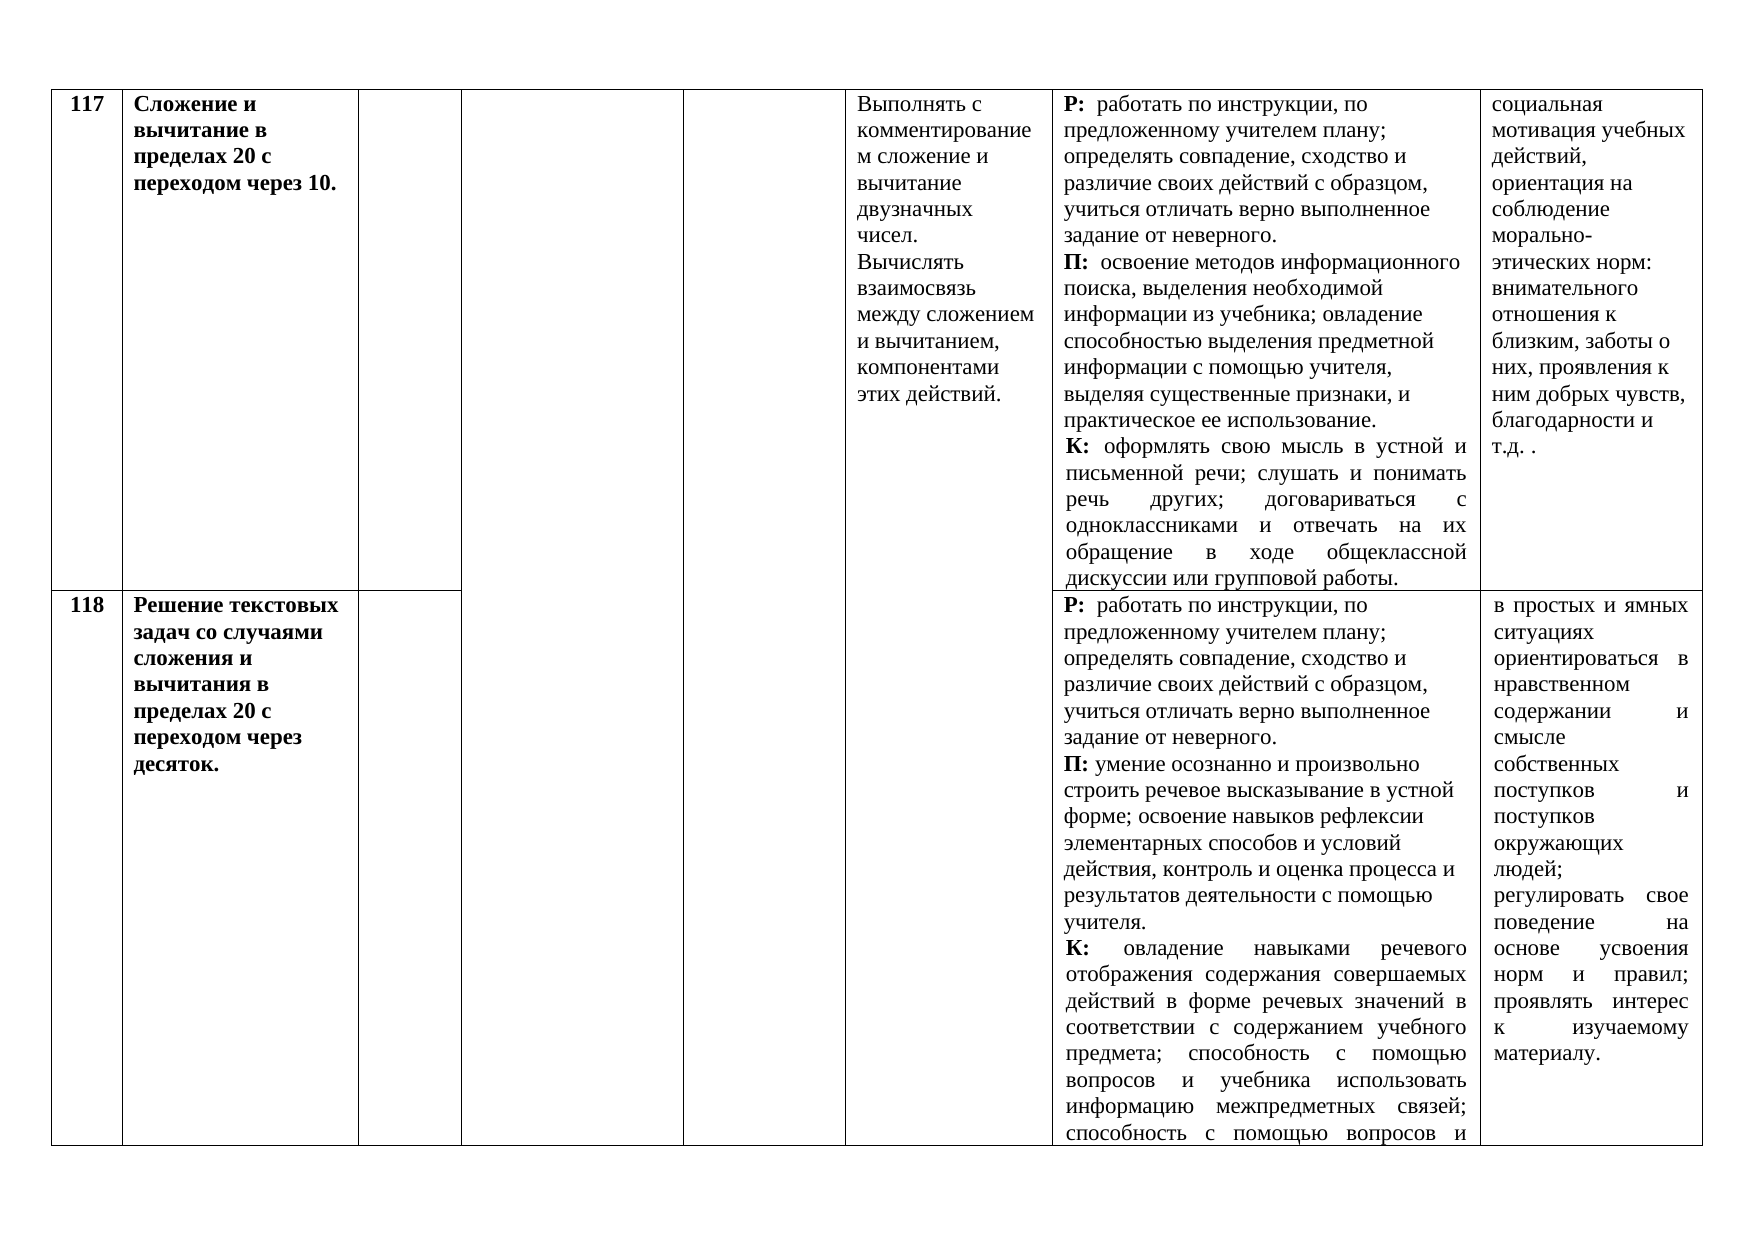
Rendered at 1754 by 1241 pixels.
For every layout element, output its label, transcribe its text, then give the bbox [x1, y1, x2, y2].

table_cell [359, 90, 461, 590]
table_cell Р: работать по инструкции, по предложенному учителем плану; определять совпадение, сходство и различие своих действий с образцом, учиться отличать верно выполненное задание от неверного. П: освоение методов информационного поиска, выделения необходимой информации из учебника; овладение способностью выделения предметной информации с помощью учителя, выделяя существенные признаки, и практическое ее использование. К: оформлять свою мысль в устной и письменной речи; слушать и понимать речь других; договариваться с одноклассниками и отвечать на их обращение в ходе общеклассной дискуссии или групповой работы. [1053, 90, 1480, 590]
table_cell Сложение и вычитание в пределах 20 с переходом через 10. [123, 90, 358, 590]
table_cell 118 [52, 591, 122, 1145]
table_cell Выполнять с комментированием сложение и вычитание двузначных чисел. Вычислять взаимосвязь между сложением и вычитанием, компонентами этих действий. [846, 90, 1052, 1145]
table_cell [123, 591, 358, 1145]
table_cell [1053, 591, 1480, 1145]
table_cell социальная мотивация учебных действий, ориентация на соблюдение морально-этических норм: внимательного отношения к близким, заботы о них, проявления к ним добрых чувств, благодарности и т.д. . [1481, 90, 1702, 590]
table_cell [1481, 591, 1702, 1145]
table_cell [359, 591, 461, 1145]
table_cell 117 [52, 90, 122, 590]
